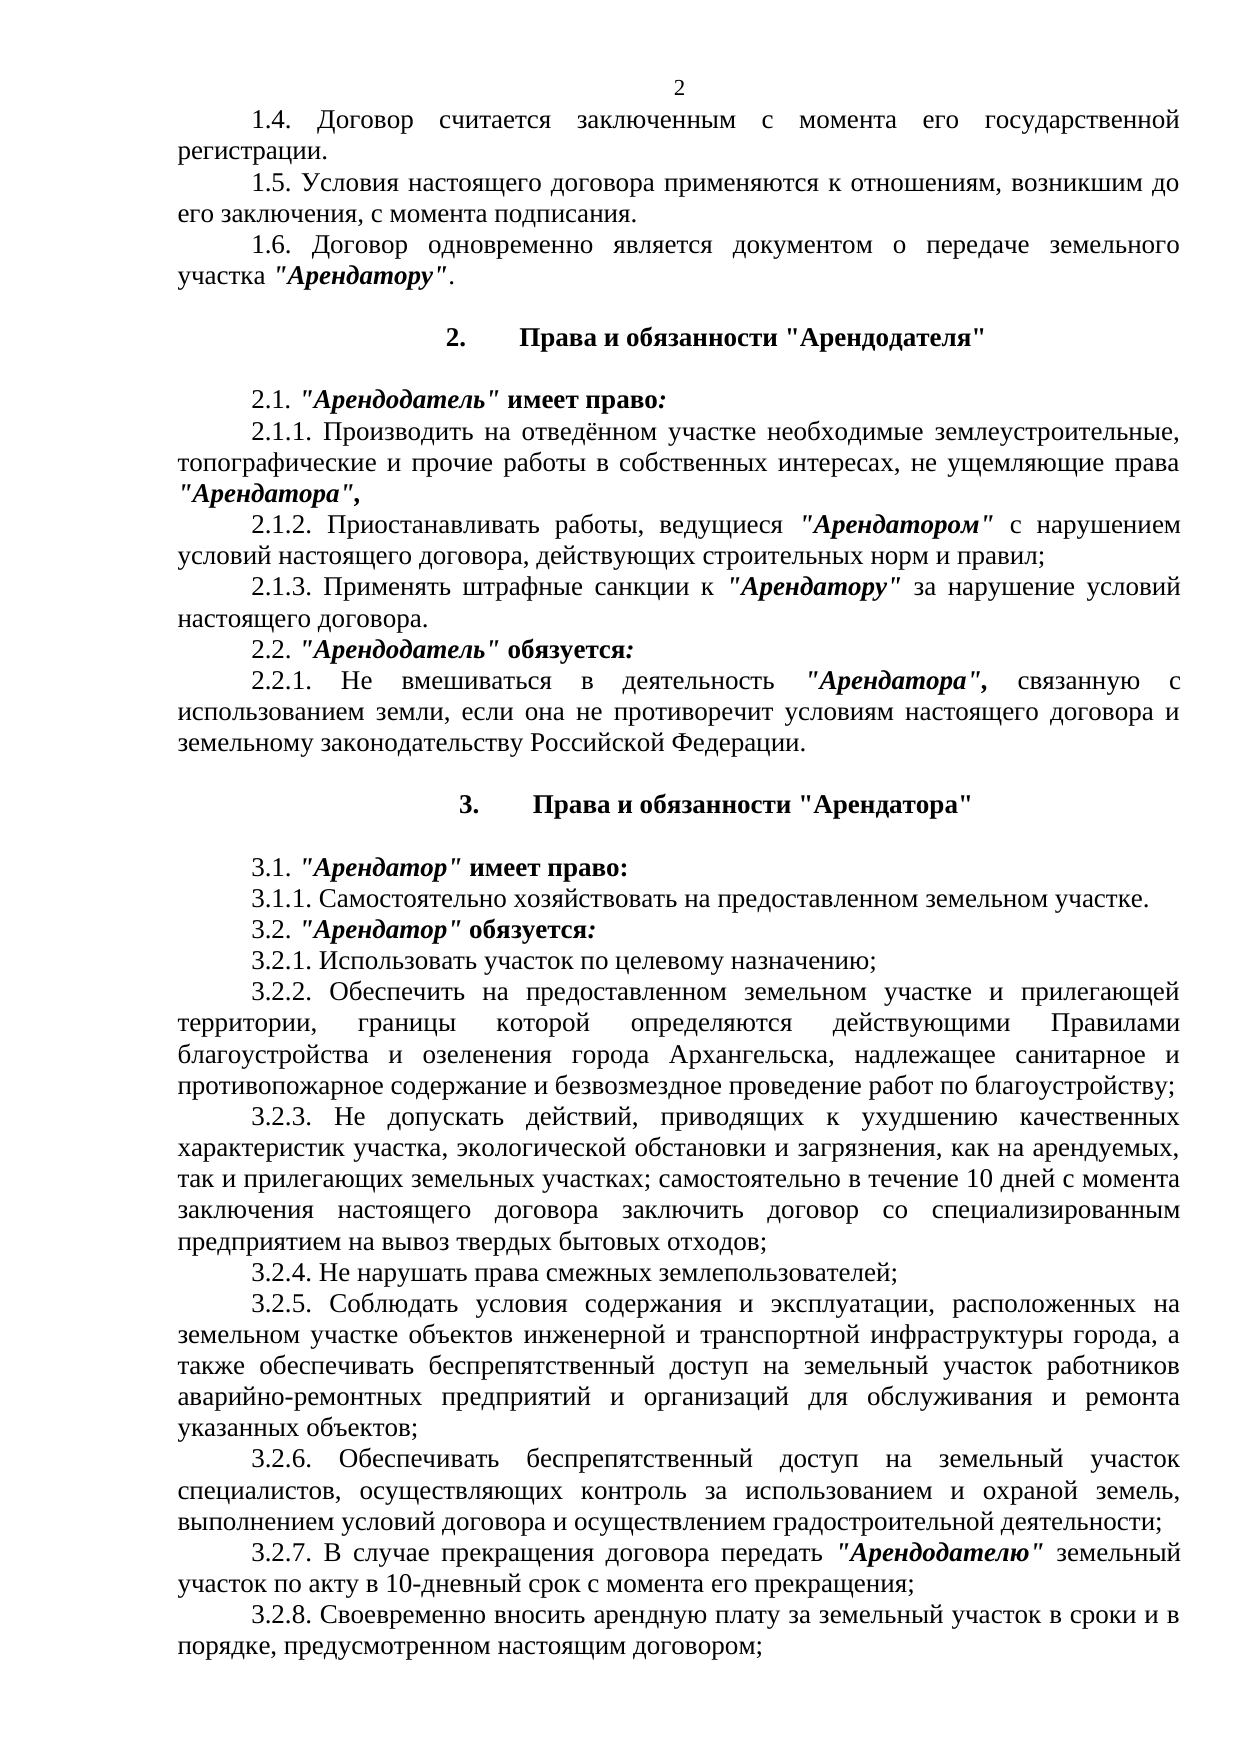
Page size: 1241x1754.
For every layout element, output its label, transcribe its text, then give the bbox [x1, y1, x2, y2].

text 3.2.5. Соблюдать условия содержания и эксплуатации, расположенных на земельном участке объектов инженерной и транспортной инфраструктуры города, а также обеспечивать беспрепятственный доступ на земельный участок работников аварийно-ремонтных предприятий и организаций для обслуживания и ремонта указанных объектов; [177, 1287, 1181, 1443]
text 3.1.1. Самостоятельно хозяйствовать на предоставленном земельном участке. [177, 882, 1181, 913]
list Права и обязанности "Арендатора" [177, 788, 1181, 820]
text 1.4. Договор считается заключенным с момента его государственной регистрации. [177, 103, 1181, 166]
text 3.2.4. Не нарушать права смежных землепользователей; [177, 1256, 1181, 1287]
text 1.5. Условия настоящего договора применяются к отношениям, возникшим до его заключения, с момента подписания. [177, 166, 1181, 228]
text 1.6. Договор одновременно является документом о передаче земельного участка "Арендатору". [177, 228, 1181, 290]
text 3.2. "Арендатор" обязуется: [177, 913, 1181, 944]
text 3.2.3. Не допускать действий, приводящих к ухудшению качественных характеристик участка, экологической обстановки и загрязнения, как на арендуемых, так и прилегающих земельных участках; самостоятельно в течение 10 дней с момента заключения настоящего договора заключить договор со специализированным предприятием на вывоз твердых бытовых отходов; [177, 1100, 1181, 1256]
text 3.2.6. Обеспечивать беспрепятственный доступ на земельный участок специалистов, осуществляющих контроль за использованием и охраной земель, выполнением условий договора и осуществлением градостроительной деятельности; [177, 1443, 1181, 1536]
text 2.1.1. Производить на отведённом участке необходимые землеустроительные, топографические и прочие работы в собственных интересах, не ущемляющие права "Арендатора", [177, 415, 1181, 508]
text 2.1.3. Применять штрафные санкции к "Арендатору" за нарушение условий настоящего договора. [177, 571, 1181, 633]
text 3.2.1. Использовать участок по целевому назначению; [177, 944, 1181, 975]
text 3.2.7. В случае прекращения договора передать "Арендодателю" земельный участок по акту в 10-дневный срок с момента его прекращения; [177, 1536, 1181, 1598]
text 2.1. "Арендодатель" имеет право: [177, 384, 1181, 415]
list Права и обязанности "Арендодателя" [177, 321, 1181, 352]
text 2.2. "Арендодатель" обязуется: [177, 633, 1181, 664]
text 2.2.1. Не вмешиваться в деятельность "Арендатора", связанную с использованием земли, если она не противоречит условиям настоящего договора и земельному законодательству Российской Федерации. [177, 664, 1181, 757]
text 3.1. "Арендатор" имеет право: [177, 851, 1181, 882]
text 3.2.8. Своевременно вносить арендную плату за земельный участок в сроки и в порядке, предусмотренном настоящим договором; [177, 1598, 1181, 1661]
text 2.1.2. Приостанавливать работы, ведущиеся "Арендатором" с нарушением условий настоящего договора, действующих строительных норм и правил; [177, 508, 1181, 571]
text 3.2.2. Обеспечить на предоставленном земельном участке и прилегающей территории, границы которой определяются действующими Правилами благоустройства и озеленения города Архангельска, надлежащее санитарное и противопожарное содержание и безвозмездное проведение работ по благоустройству; [177, 975, 1181, 1100]
